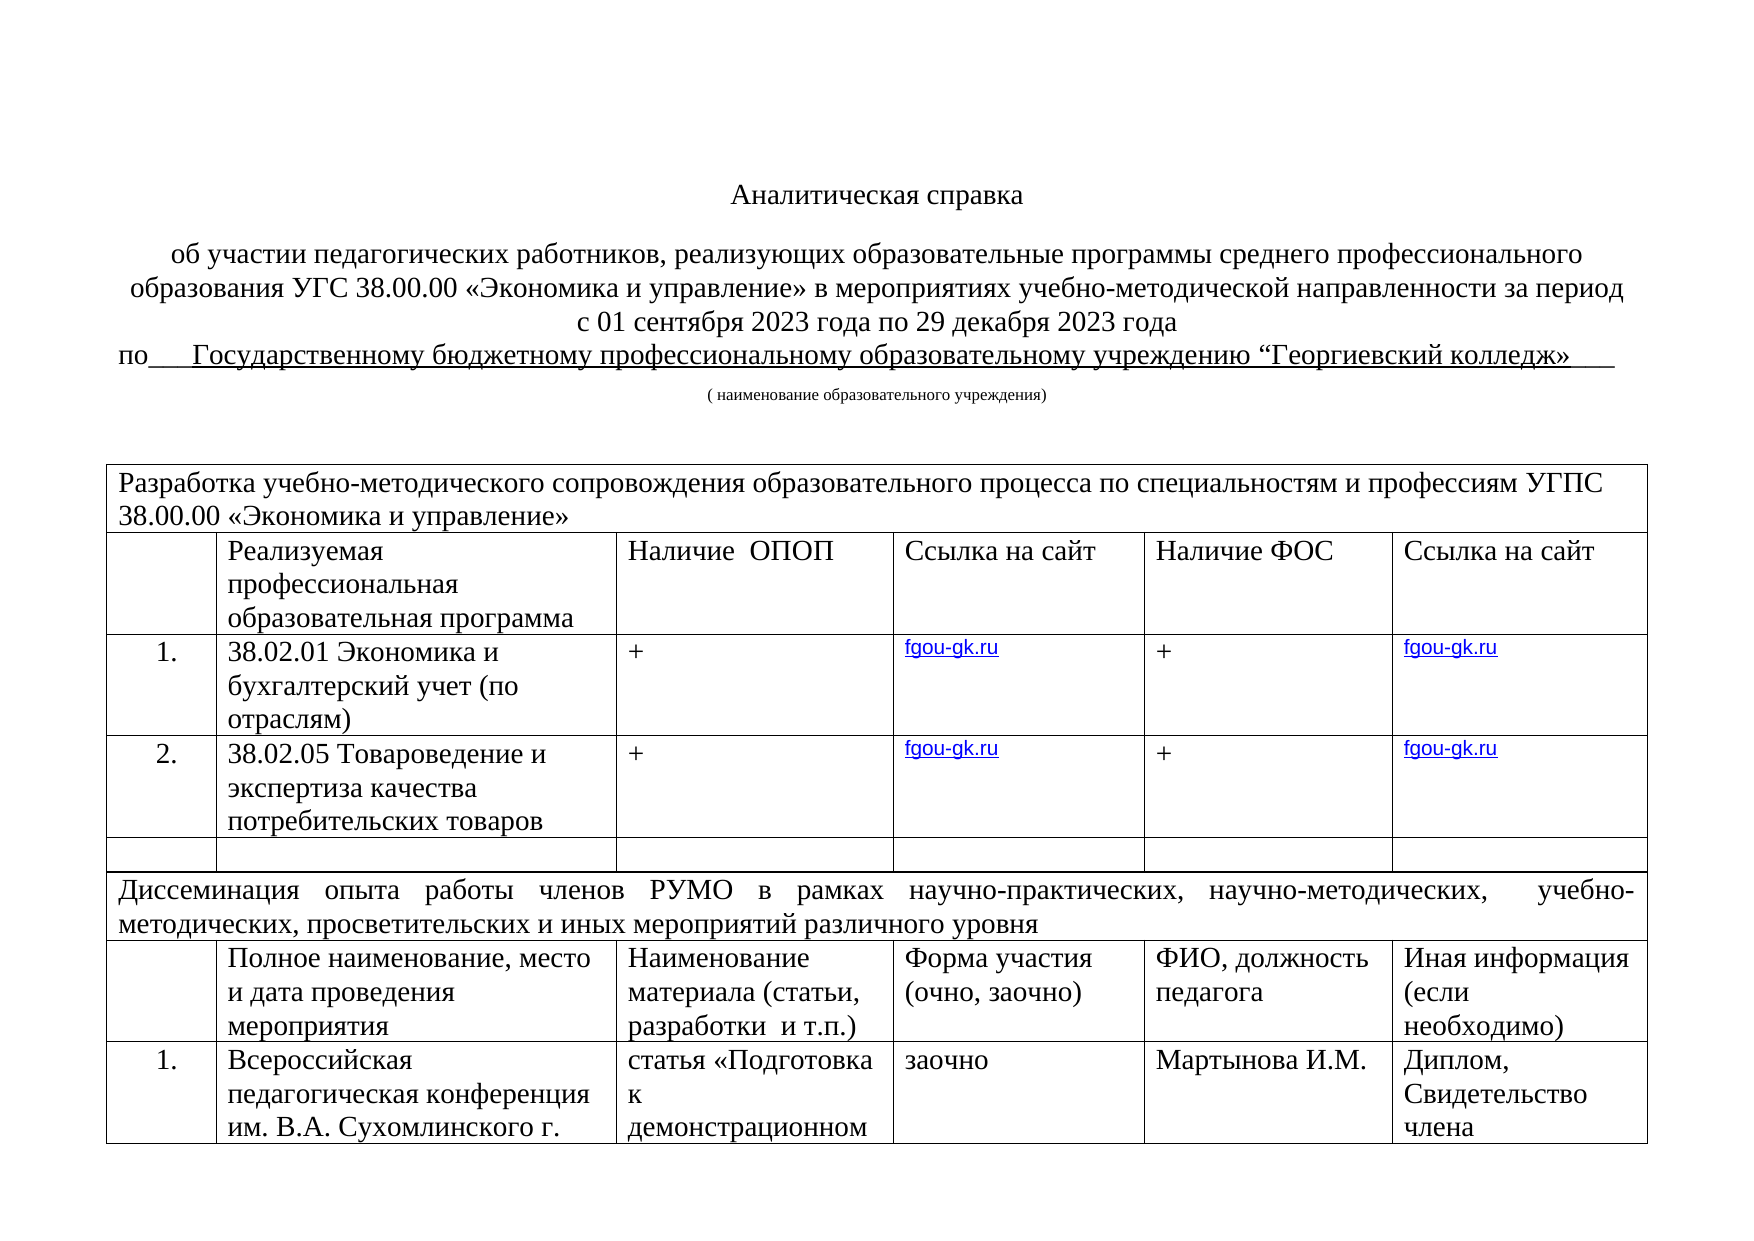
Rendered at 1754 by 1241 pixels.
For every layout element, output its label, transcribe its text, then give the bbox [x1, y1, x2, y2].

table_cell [617, 1042, 893, 1143]
table_cell + [617, 635, 893, 735]
table_cell Форма участия (очно, заочно) [894, 941, 1144, 1041]
table_header Разработка учебно-методического сопровождения образовательного процесса по специальностям и профессиям УГПС 38.00.00 «Экономика и управление» [107, 465, 1647, 532]
table_cell [217, 838, 616, 871]
table_cell Наименование материала (статьи, разработки и т.п.) [617, 941, 893, 1041]
table_cell fgou-gk.ru [894, 736, 1144, 837]
table_cell Мартынова И.М. [1145, 1042, 1392, 1143]
table_cell Диссеминация опыта работы членов РУМО в рамках научно-практических, научно-методических, учебно-методических, просветительских и иных мероприятий различного уровня [107, 873, 1647, 939]
text об участии педагогических работников, реализующих образовательные программы среднего профессионального образования УГС 38.00.00 «Экономика и управление» в мероприятиях учебно-методической направленности за период [118, 237, 1636, 304]
table_cell ФИО, должность педагога [1145, 941, 1392, 1041]
table_cell 38.02.01 Экономика и бухгалтерский учет (по отраслям) [217, 635, 616, 735]
table_cell [107, 838, 216, 871]
text Аналитическая справка [118, 177, 1636, 211]
table_cell + [617, 736, 893, 837]
text с 01 сентября 2023 года по 29 декабря 2023 года [118, 304, 1636, 337]
table_cell Иная информация (если необходимо) [1393, 941, 1647, 1041]
table_cell [107, 533, 216, 633]
table_cell fgou-gk.ru [1393, 736, 1647, 837]
table_cell [1393, 838, 1647, 871]
text по___Государственному бюджетному профессиональному образовательному учреждению “Георгиевский колледж»___ [118, 337, 1636, 371]
table_cell [617, 838, 893, 871]
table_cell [217, 1042, 616, 1143]
table_cell [1145, 838, 1392, 871]
table_cell Полное наименование, место и дата проведения мероприятия [217, 941, 616, 1041]
table_cell [107, 635, 216, 735]
table_cell + [1145, 736, 1392, 837]
table_cell Ссылка на сайт [894, 533, 1144, 633]
table_cell Ссылка на сайт [1393, 533, 1647, 633]
table_cell [107, 1042, 216, 1143]
table_cell заочно [894, 1042, 1144, 1143]
table_cell Наличие ФОС [1145, 533, 1392, 633]
table_cell [107, 941, 216, 1041]
table_cell [107, 736, 216, 837]
text ( наименование образовательного учреждения) [118, 371, 1636, 404]
table_cell 38.02.05 Товароведение и экспертиза качества потребительских товаров [217, 736, 616, 837]
table_cell fgou-gk.ru [894, 635, 1144, 735]
table_cell Реализуемая профессиональная образовательная программа [217, 533, 616, 633]
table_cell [1393, 1042, 1647, 1143]
table_cell fgou-gk.ru [1393, 635, 1647, 735]
table_cell + [1145, 635, 1392, 735]
table_cell Наличие ОПОП [617, 533, 893, 633]
table_cell [894, 838, 1144, 871]
